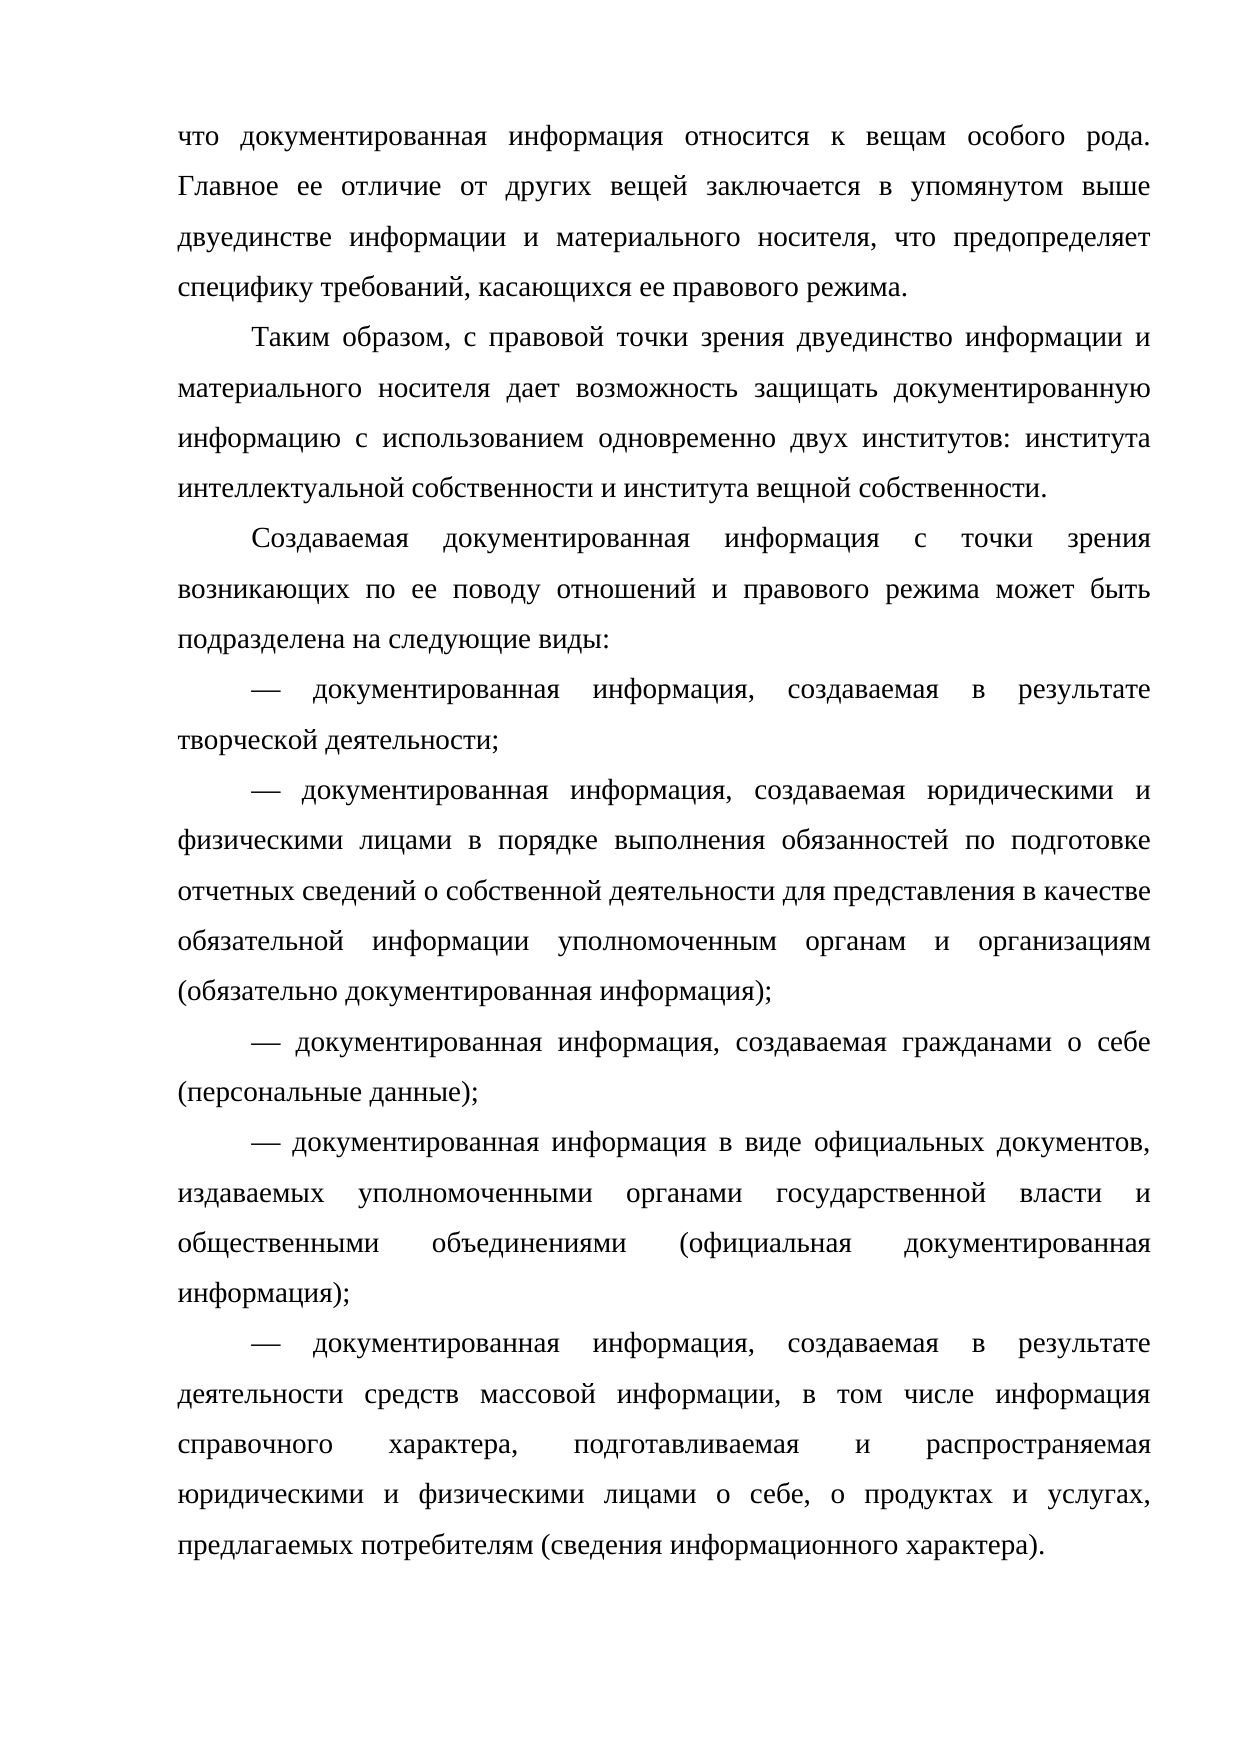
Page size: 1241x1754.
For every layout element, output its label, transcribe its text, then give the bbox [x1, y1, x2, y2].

text Создаваемая документированная информация с точки зрения возникающих по ее поводу отношений и правового режима может быть подразделена на следующие виды: [177, 521, 1152, 655]
text — документированная информация, создаваемая в результате деятельности средств массовой информации, в том числе информация справочного характера, подготавливаемая и распространяемая юридическими и физическими лицами о себе, о продуктах и услугах, предлагаемых потребителям (сведения информационного характера). [177, 1326, 1152, 1560]
text — документированная информация в виде официальных документов, издаваемых уполномоченными органами государственной власти и общественными объединениями (официальная документированная информация); [177, 1124, 1152, 1309]
text Таким образом, с правовой точки зрения двуединство информации и материального носителя дает возможность защищать документированную информацию с использованием одновременно двух институтов: института интеллектуальной собственности и института вещной собственности. [177, 319, 1152, 504]
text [177, 118, 1152, 303]
text — документированная информация, создаваемая гражданами о себе (персональные данные); [177, 1024, 1152, 1108]
text — документированная информация, создаваемая в результате творческой деятельности; [177, 672, 1152, 755]
text — документированная информация, создаваемая юридическими и физическими лицами в порядке выполнения обязанностей по подготовке отчетных сведений о собственной деятельности для представления в качестве обязательной информации уполномоченным органам и организациям (обязательно документированная информация); [177, 772, 1152, 1007]
